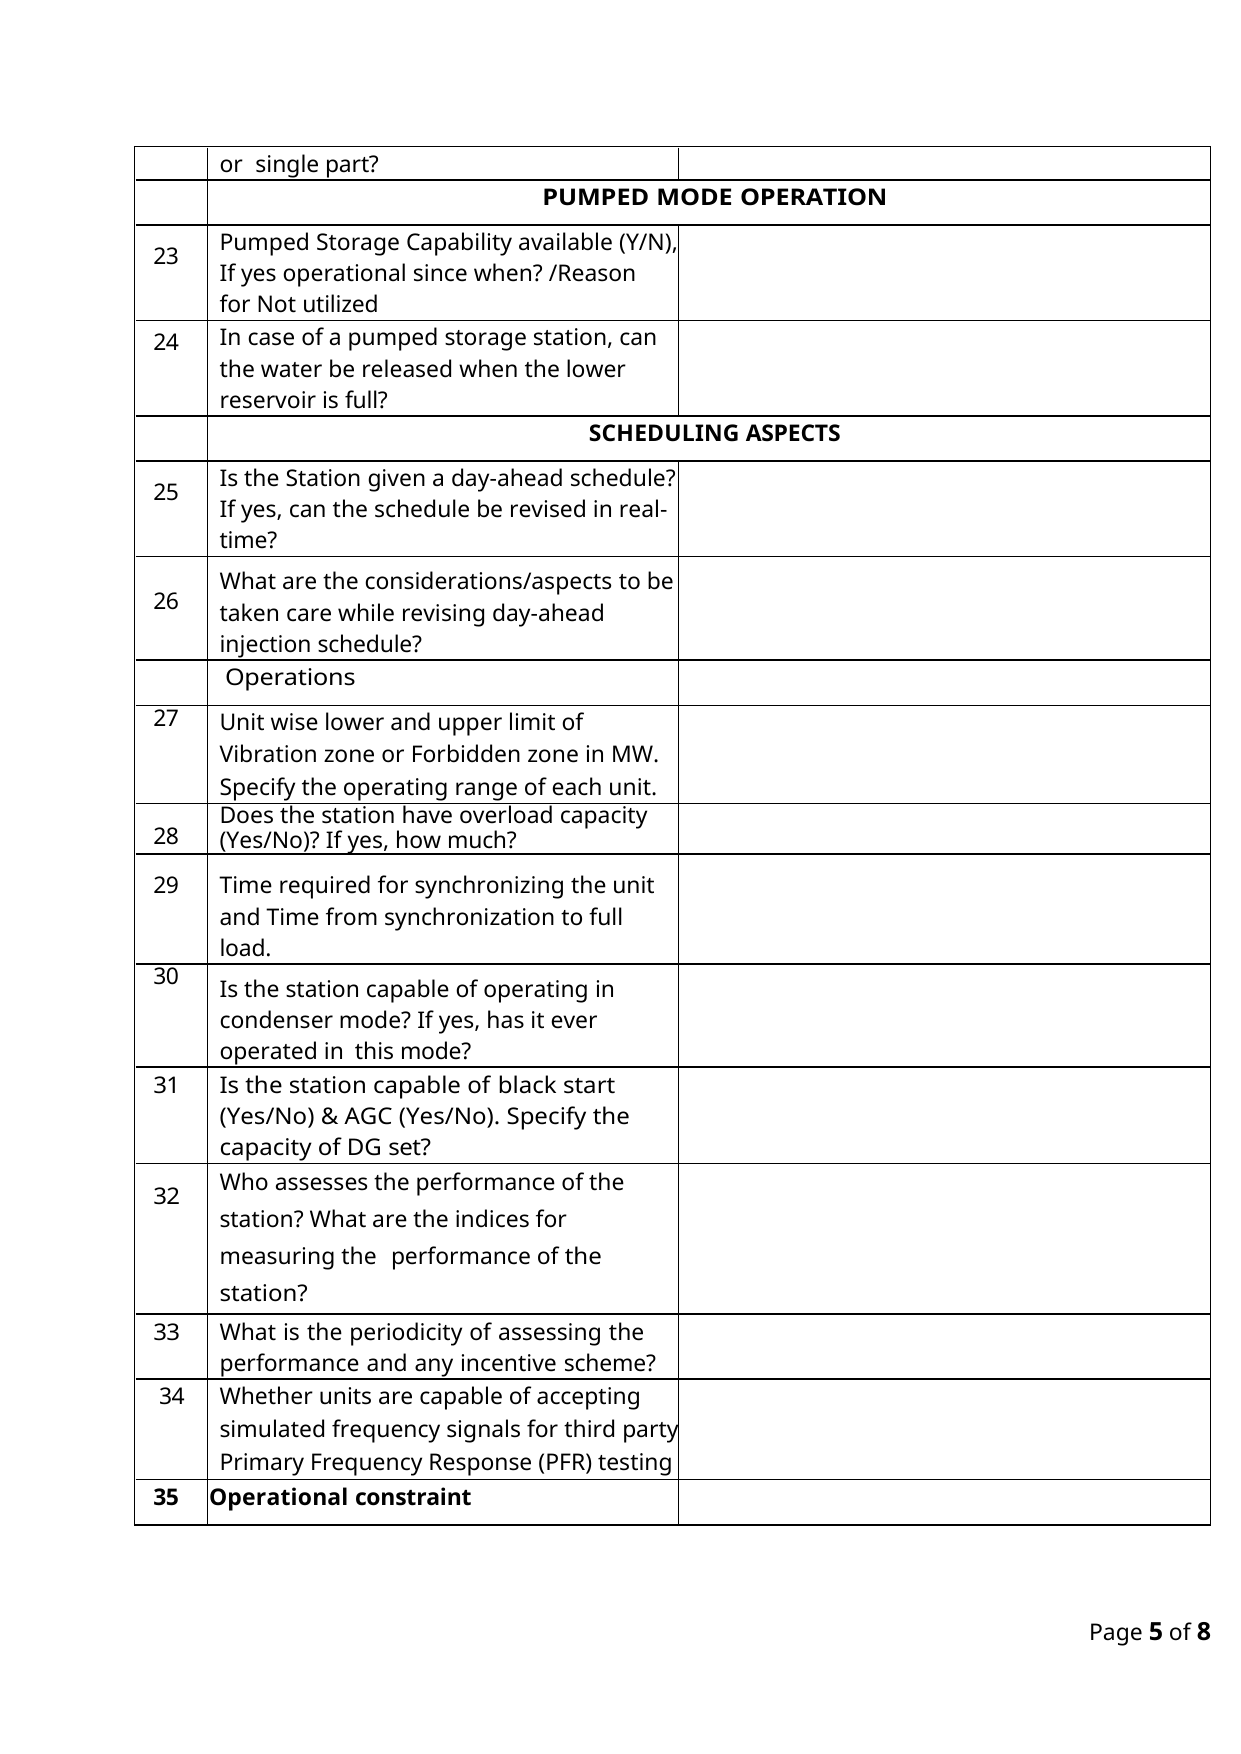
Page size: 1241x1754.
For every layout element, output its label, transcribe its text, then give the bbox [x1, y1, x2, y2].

table_cell [679, 462, 1210, 556]
table_cell 30 [135, 964, 207, 1066]
table_cell Pumped Storage Capability available (Y/N), If yes operational since when? /Reason for Not utilized [208, 226, 678, 320]
table_cell 23 [135, 225, 207, 320]
table_cell [679, 661, 1210, 704]
table_cell 32 [135, 1164, 207, 1313]
table_cell [679, 147, 1210, 179]
table_cell In case of a pumped storage station, can the water be released when the lower reservoir is full? [208, 321, 678, 415]
table_cell [679, 804, 1210, 853]
table_cell [679, 1068, 1210, 1163]
table_cell [679, 706, 1210, 802]
table_cell 28 [135, 804, 207, 853]
table_cell [679, 1480, 1210, 1524]
table_cell [135, 660, 207, 704]
table_cell [679, 557, 1210, 659]
table_cell 33 [135, 1314, 207, 1378]
table_cell Operational constraint [208, 1480, 678, 1524]
table_cell 34 [135, 1379, 207, 1478]
table_cell Whether units are capable of accepting simulated frequency signals for third party Primary Frequency Response (PFR) testing [208, 1380, 678, 1478]
table_cell What is the periodicity of assessing the performance and any incentive scheme? [208, 1315, 678, 1378]
table_cell [135, 416, 207, 460]
table_cell Operations [208, 661, 678, 704]
table_cell [679, 1164, 1210, 1313]
table_cell [679, 321, 1210, 415]
table_cell Is the Station given a day-ahead schedule? If yes, can the schedule be revised in real- time? [208, 462, 678, 556]
table_cell SCHEDULING ASPECTS [208, 417, 1210, 460]
table_cell 27 [135, 706, 207, 802]
table_cell 26 [135, 557, 207, 659]
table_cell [208, 147, 678, 179]
table_cell [679, 965, 1210, 1066]
table_cell Is the station capable of black start (Yes/No) & AGC (Yes/No). Specify the capacity of DG set? [208, 1068, 678, 1163]
table_cell 29 [135, 854, 207, 963]
table_cell 31 [135, 1067, 207, 1163]
table_cell Is the station capable of operating in condenser mode? If yes, has it ever operated in this mode? [208, 965, 678, 1066]
table_cell Time required for synchronizing the unit and Time from synchronization to full load. [208, 855, 678, 963]
table_cell 25 [135, 461, 207, 556]
table_cell What are the considerations/aspects to be taken care while revising day-ahead injection schedule? [208, 557, 678, 659]
table_cell [679, 226, 1210, 320]
table_cell [679, 1380, 1210, 1478]
table_cell PUMPED MODE OPERATION [208, 181, 1210, 224]
table_cell [679, 1315, 1210, 1378]
table_cell Does the station have overload capacity (Yes/No)? If yes, how much? [208, 804, 678, 853]
table_cell 22 [135, 147, 207, 179]
table_cell Who assesses the performance of the station? What are the indices for measuring the performance of the station? [208, 1164, 678, 1313]
table_cell [135, 180, 207, 224]
table_cell 24 [135, 321, 207, 415]
table_cell 35 [135, 1480, 207, 1524]
table_cell Unit wise lower and upper limit of Vibration zone or Forbidden zone in MW. Specify the operating range of each unit. [208, 706, 678, 802]
table_cell [679, 855, 1210, 963]
